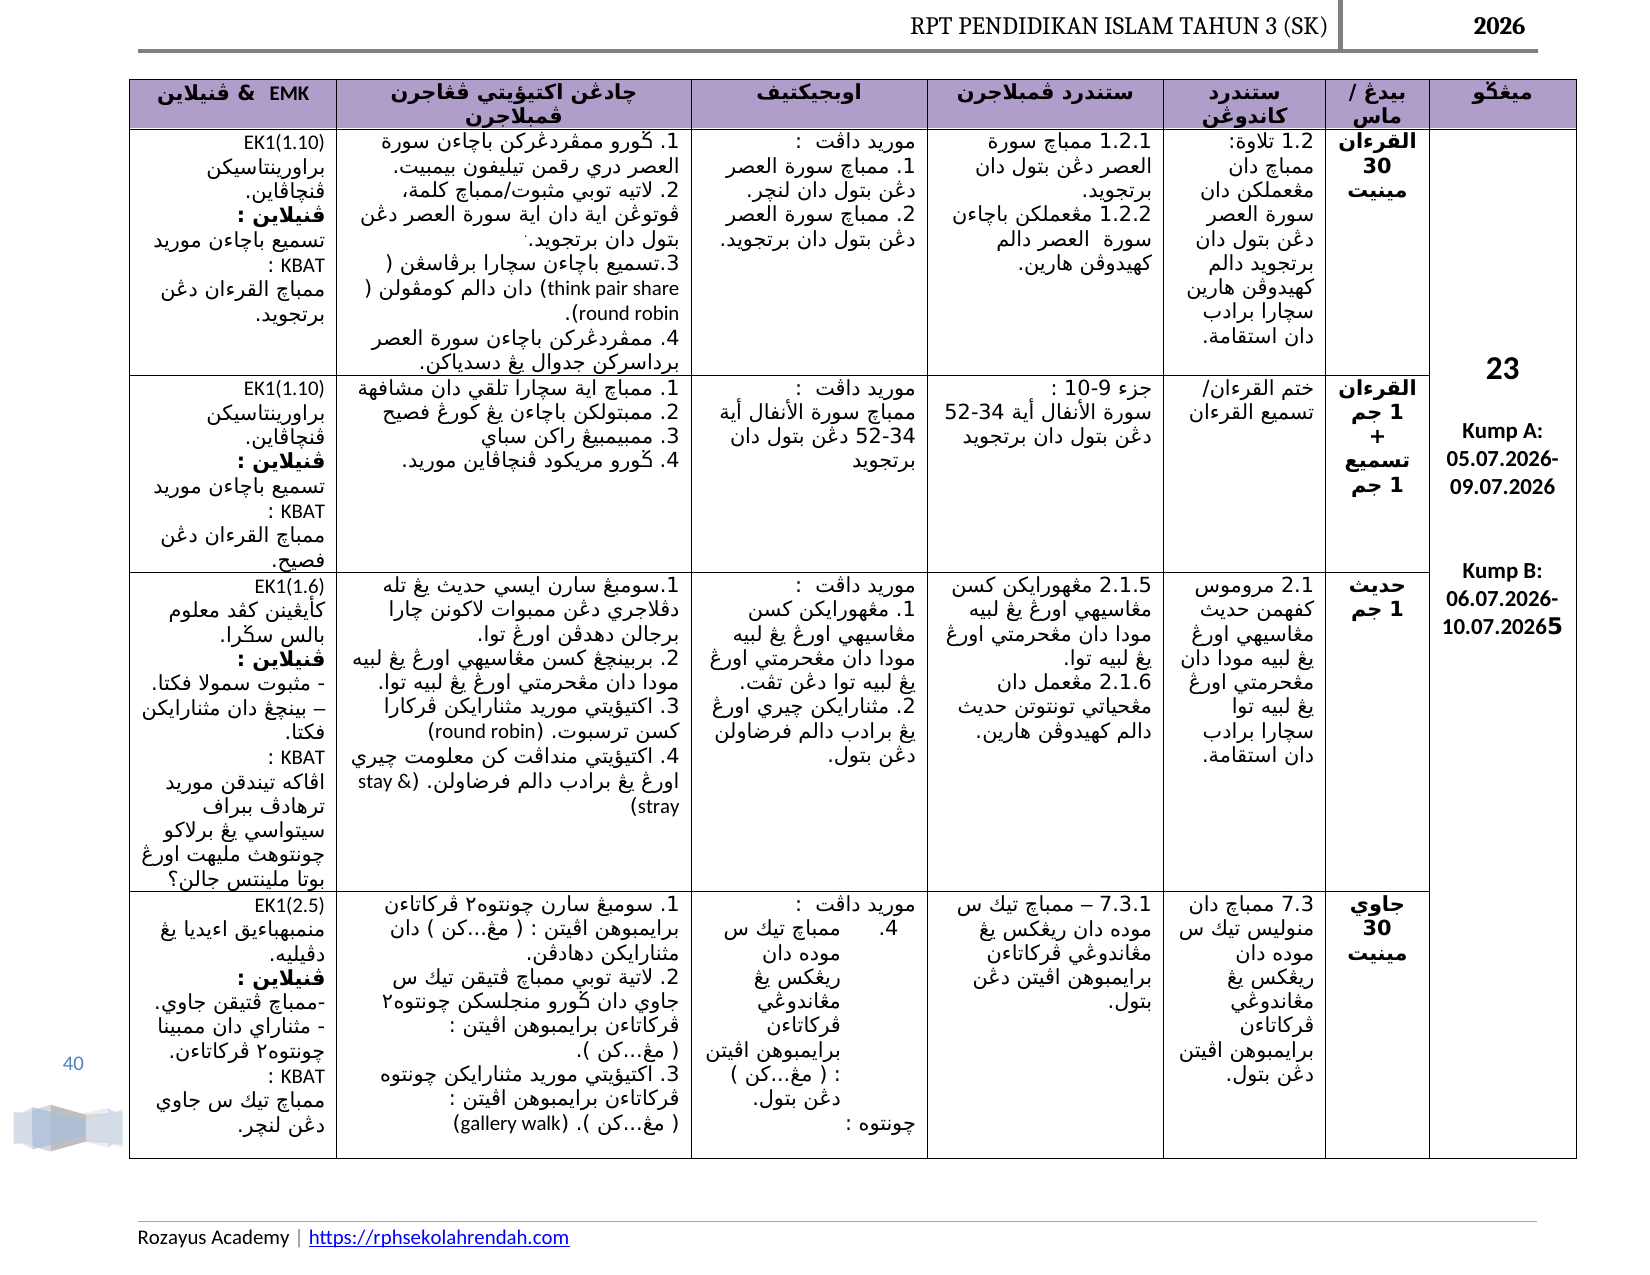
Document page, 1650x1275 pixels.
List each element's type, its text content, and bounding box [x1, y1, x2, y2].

table_cell 1.سومبڠ سارن ايسي حديث يڠ تله دڤلاجري دڠن ممبوات لاكونن چارا برجالن دهدڤن اورڠ توا. 2. بربينچڠ كسن مڠاسيهي اورڠ يڠ لبيه مودا دان مڠحرمتي اورڠ يڠ لبيه توا. 3. اكتيؤيتي موريد مثنارايكن ڤركارا كسن ترسبوت. (round robin) 4. اكتيؤيتي منداڤت كن معلومت چيري اورڠ يڠ برادب دالم فرضاولن. (stay & stray) [337, 573, 691, 891]
table_cell 1.2.1 ممباچ سورة العصر دڠن بتول دان برتجويد. 1.2.2 مڠعملكن باچاءن سورة العصر دالم كهيدوڤن هارين. [928, 130, 1163, 374]
table_cell حديث 1 جم [1326, 573, 1429, 891]
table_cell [928, 892, 1163, 1158]
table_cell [1164, 892, 1325, 1158]
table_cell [692, 892, 927, 1158]
table_header بيدڠ / ماس [1326, 80, 1429, 128]
table_cell EK1(1.10) براورينتاسيكن ڤنچاڤاين. ڤنيلاين : تسميع باچاءن موريد KBAT : ممباچ القرءان دڠن برتجويد. [130, 130, 336, 374]
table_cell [337, 892, 691, 1158]
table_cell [130, 892, 336, 1158]
table_cell ختم القرءان/ تسميع القرءان [1164, 376, 1325, 572]
table_cell 1.2 تلاوة: ممباچ دان مڠعملكن دان سورة العصر دڠن بتول دان برتجويد دالم كهيدوڤن هارين سچارا برادب دان استقامة. [1164, 130, 1325, 374]
table_header ستندرد كاندوڠن [1164, 80, 1325, 128]
table_cell 2.1.5 مڠهورايكن كسن مڠاسيهي اورڠ يڠ لبيه مودا دان مڠحرمتي اورڠ يڠ لبيه توا. 2.1.6 مڠعمل دان مڠحياتي تونتوتن حديث دالم كهيدوڤن هارين. [928, 573, 1163, 891]
table_cell موريد داڤت : 1. مڠهورايكن كسن مڠاسيهي اورڠ يڠ لبيه مودا دان مڠحرمتي اورڠ يڠ لبيه توا دڠن تڤت. 2. مثنارايكن چيري اورڠ يڠ برادب دالم فرضاولن دڠن بتول. [692, 573, 927, 891]
table_cell 2.1 مروموس كفهمن حديث مڠاسيهي اورڠ يڠ لبيه مودا دان مڠحرمتي اورڠ يڠ لبيه توا سچارا برادب دان استقامة. [1164, 573, 1325, 891]
table_header چادڠن اكتيؤيتي ڤڠاجرن ڤمبلاجرن [337, 80, 691, 128]
table_header EMK & ڤنيلاين [130, 80, 336, 128]
table_cell موريد داڤت : 1. ممباچ سورة العصر دڠن بتول دان لنچر. 2. ممباچ سورة العصر دڠن بتول دان برتجويد. [692, 130, 927, 374]
table_cell جاوي 30 مينيت [1326, 892, 1429, 1158]
table_cell القرءان 30 مينيت [1326, 130, 1429, 374]
table_header اوبجيكتيف [692, 80, 927, 128]
table_cell جزء 9-10 : سورة الأنفال أية 34-52 دڠن بتول دان برتجويد [928, 376, 1163, 572]
table_header ستندرد ڤمبلاجرن [928, 80, 1163, 128]
table_cell 1. ممباچ اية سچارا تلقي دان مشافهة 2. ممبتولكن باچاءن يڠ كورڠ فصيح 3. ممبيمبيڠ راكن سباي 4. ݢورو مريكود ڤنچاڤاين موريد. [337, 376, 691, 572]
table_header ميڠݢو [1430, 80, 1576, 128]
table_cell موريد داڤت : ممباچ سورة الأنفال أية 34-52 دڠن بتول دان برتجويد [692, 376, 927, 572]
table_cell 23 Kump A: 05.07.2026-09.07.2026 Kump B: 06.07.2026-10.07.20265 [1430, 130, 1576, 1158]
table_cell القرءان 1 جم + تسميع 1 جم [1326, 376, 1429, 572]
table_cell EK1(1.10) براورينتاسيكن ڤنچاڤاين. ڤنيلاين : تسميع باچاءن موريد KBAT : ممباچ القرءان دڠن فصيح. [130, 376, 336, 572]
table_cell 1. ݢورو ممڤردڠركن باچاءن سورة العصر دري رقمن تيليفون بيمبيت. 2. لاتيه توبي مثبوت/ممباچ كلمة، ڤوتوڠن اية دان اية سورة العصر دڠن بتول دان برتجويد.. 3.تسميع باچاءن سچارا برڤاسڠن (think pair share) دان دالم كومڤولن (round robin). 4. ممڤردڠركن باچاءن سورة العصر برداسركن جدوال يڠ دسدياكن. [337, 130, 691, 374]
table_cell EK1(1.6) كأيڠينن كڤد معلوم بالس سݢرا. ڤنيلاين : - مثبوت سمولا فكتا. – بينچڠ دان مثنارايكن فكتا. KBAT : اڤاكه تيندقن موريد ترهادڤ ببراف سيتواسي يڠ برلاكو چونتوهث مليهت اورڠ بوتا ملينتس جالن؟ [130, 573, 336, 891]
